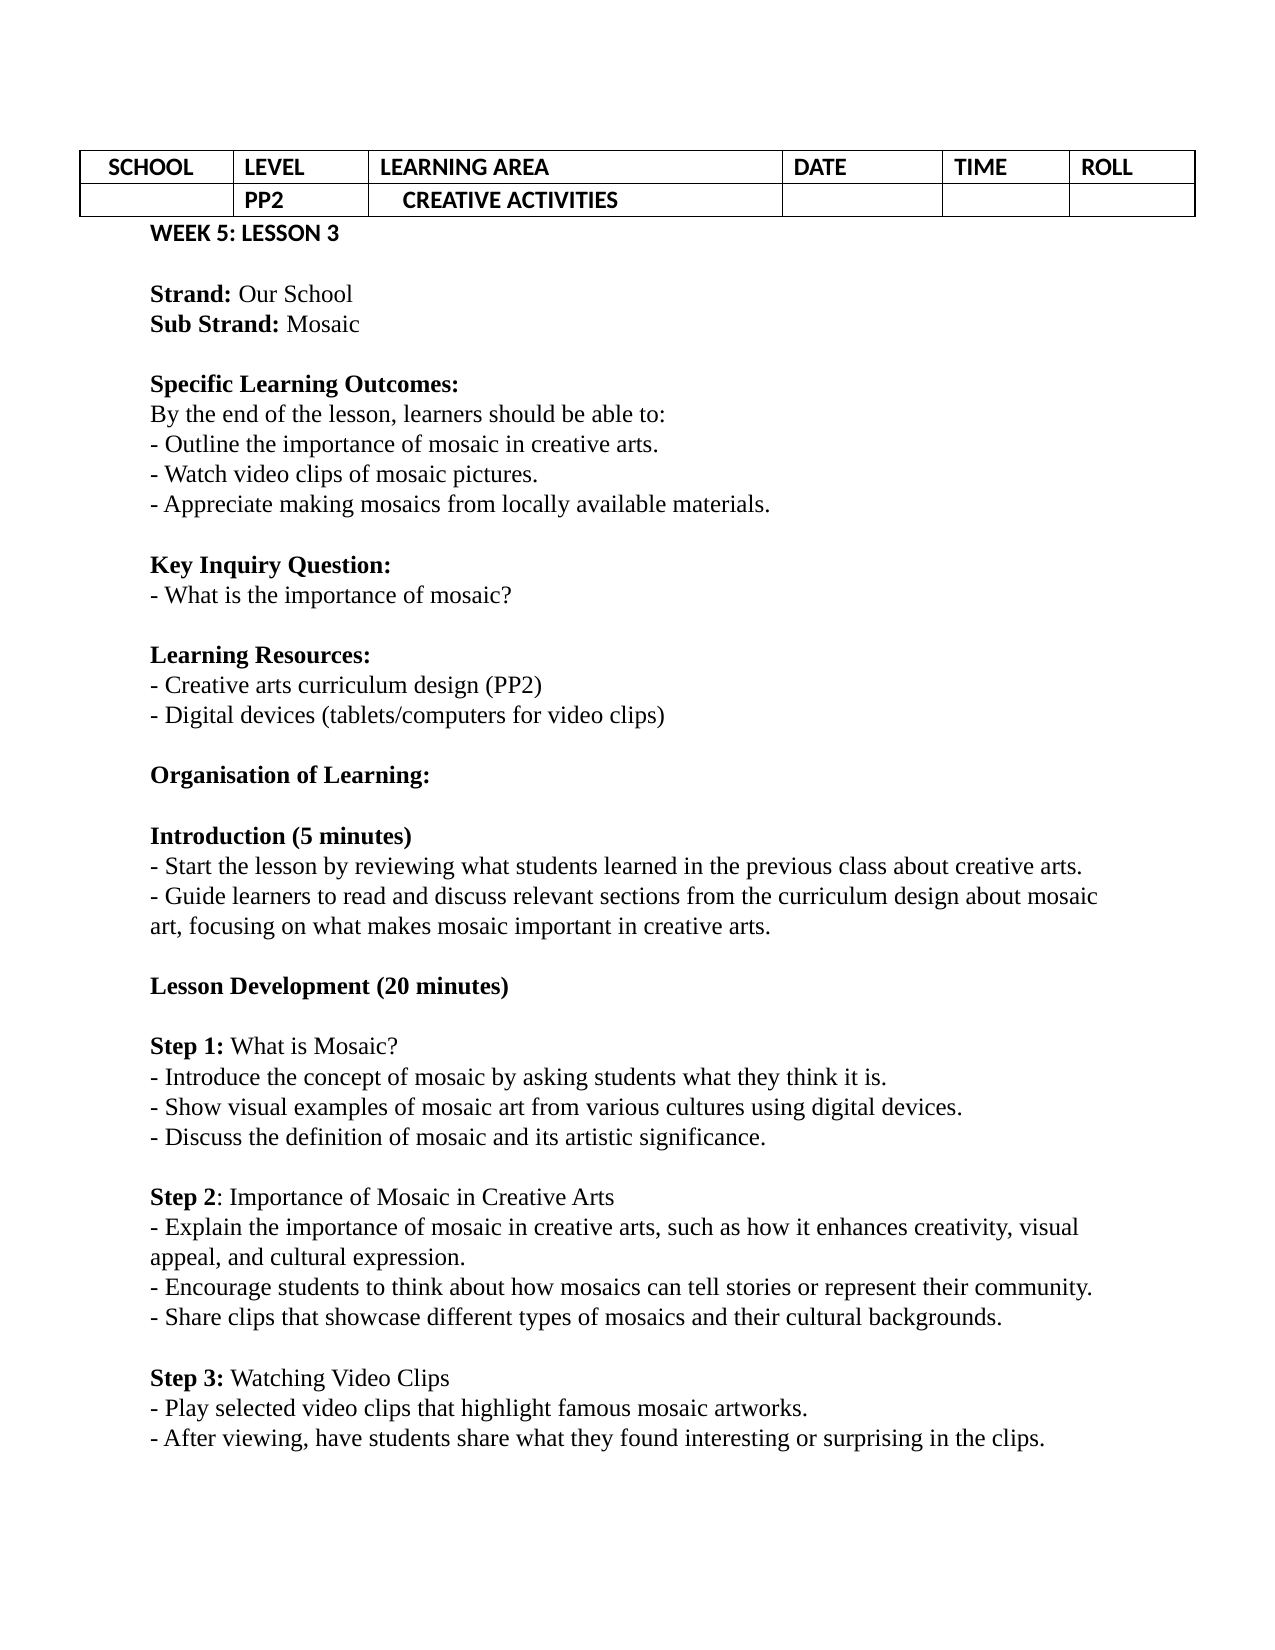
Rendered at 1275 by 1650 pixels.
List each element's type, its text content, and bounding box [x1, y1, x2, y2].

text - What is the importance of mosaic? [150, 580, 1125, 609]
text - Encourage students to think about how mosaics can tell stories or represent their community. [150, 1272, 1125, 1301]
text - Start the lesson by reviewing what students learned in the previous class about creative arts. [150, 851, 1125, 879]
text Key Inquiry Question: [150, 550, 1125, 578]
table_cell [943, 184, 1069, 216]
text Organisation of Learning: [150, 761, 1125, 789]
text - Watch video clips of mosaic pictures. [150, 459, 1125, 488]
text Lesson Development (20 minutes) [150, 971, 1125, 1000]
text - Share clips that showcase different types of mosaics and their cultural backgrounds. [150, 1302, 1125, 1331]
text - After viewing, have students share what they found interesting or surprising in the clips. [150, 1423, 1125, 1452]
text Learning Resources: [150, 640, 1125, 669]
text Specific Learning Outcomes: [150, 369, 1125, 398]
text - Explain the importance of mosaic in creative arts, such as how it enhances creativity, visual appeal, and cultural expression. [150, 1212, 1125, 1271]
text - Creative arts curriculum design (PP2) [150, 670, 1125, 699]
text Step 2: Importance of Mosaic in Creative Arts [150, 1182, 1125, 1211]
text - Outline the importance of mosaic in creative arts. [150, 429, 1125, 458]
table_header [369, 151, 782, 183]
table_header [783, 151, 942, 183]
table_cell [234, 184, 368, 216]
text - Discuss the definition of mosaic and its artistic significance. [150, 1122, 1125, 1151]
text By the end of the lesson, learners should be able to: [150, 399, 1125, 428]
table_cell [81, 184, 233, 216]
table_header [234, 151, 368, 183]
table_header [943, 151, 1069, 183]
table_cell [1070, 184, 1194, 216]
text Introduction (5 minutes) [150, 821, 1125, 849]
text Sub Strand: Mosaic [150, 309, 1125, 338]
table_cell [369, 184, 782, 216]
text - Introduce the concept of mosaic by asking students what they think it is. [150, 1062, 1125, 1090]
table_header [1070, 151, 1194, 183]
text WEEK 5: LESSON 3 [150, 217, 1125, 247]
text - Guide learners to read and discuss relevant sections from the curriculum design about mosaic art, focusing on what makes mosaic important in creative arts. [150, 881, 1125, 940]
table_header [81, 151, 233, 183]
text - Show visual examples of mosaic art from various cultures using digital devices. [150, 1092, 1125, 1120]
text Step 3: Watching Video Clips [150, 1363, 1125, 1391]
text - Digital devices (tablets/computers for video clips) [150, 700, 1125, 729]
text - Appreciate making mosaics from locally available materials. [150, 489, 1125, 518]
text Step 1: What is Mosaic? [150, 1031, 1125, 1060]
text Strand: Our School [150, 279, 1125, 308]
text - Play selected video clips that highlight famous mosaic artworks. [150, 1393, 1125, 1421]
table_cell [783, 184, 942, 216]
